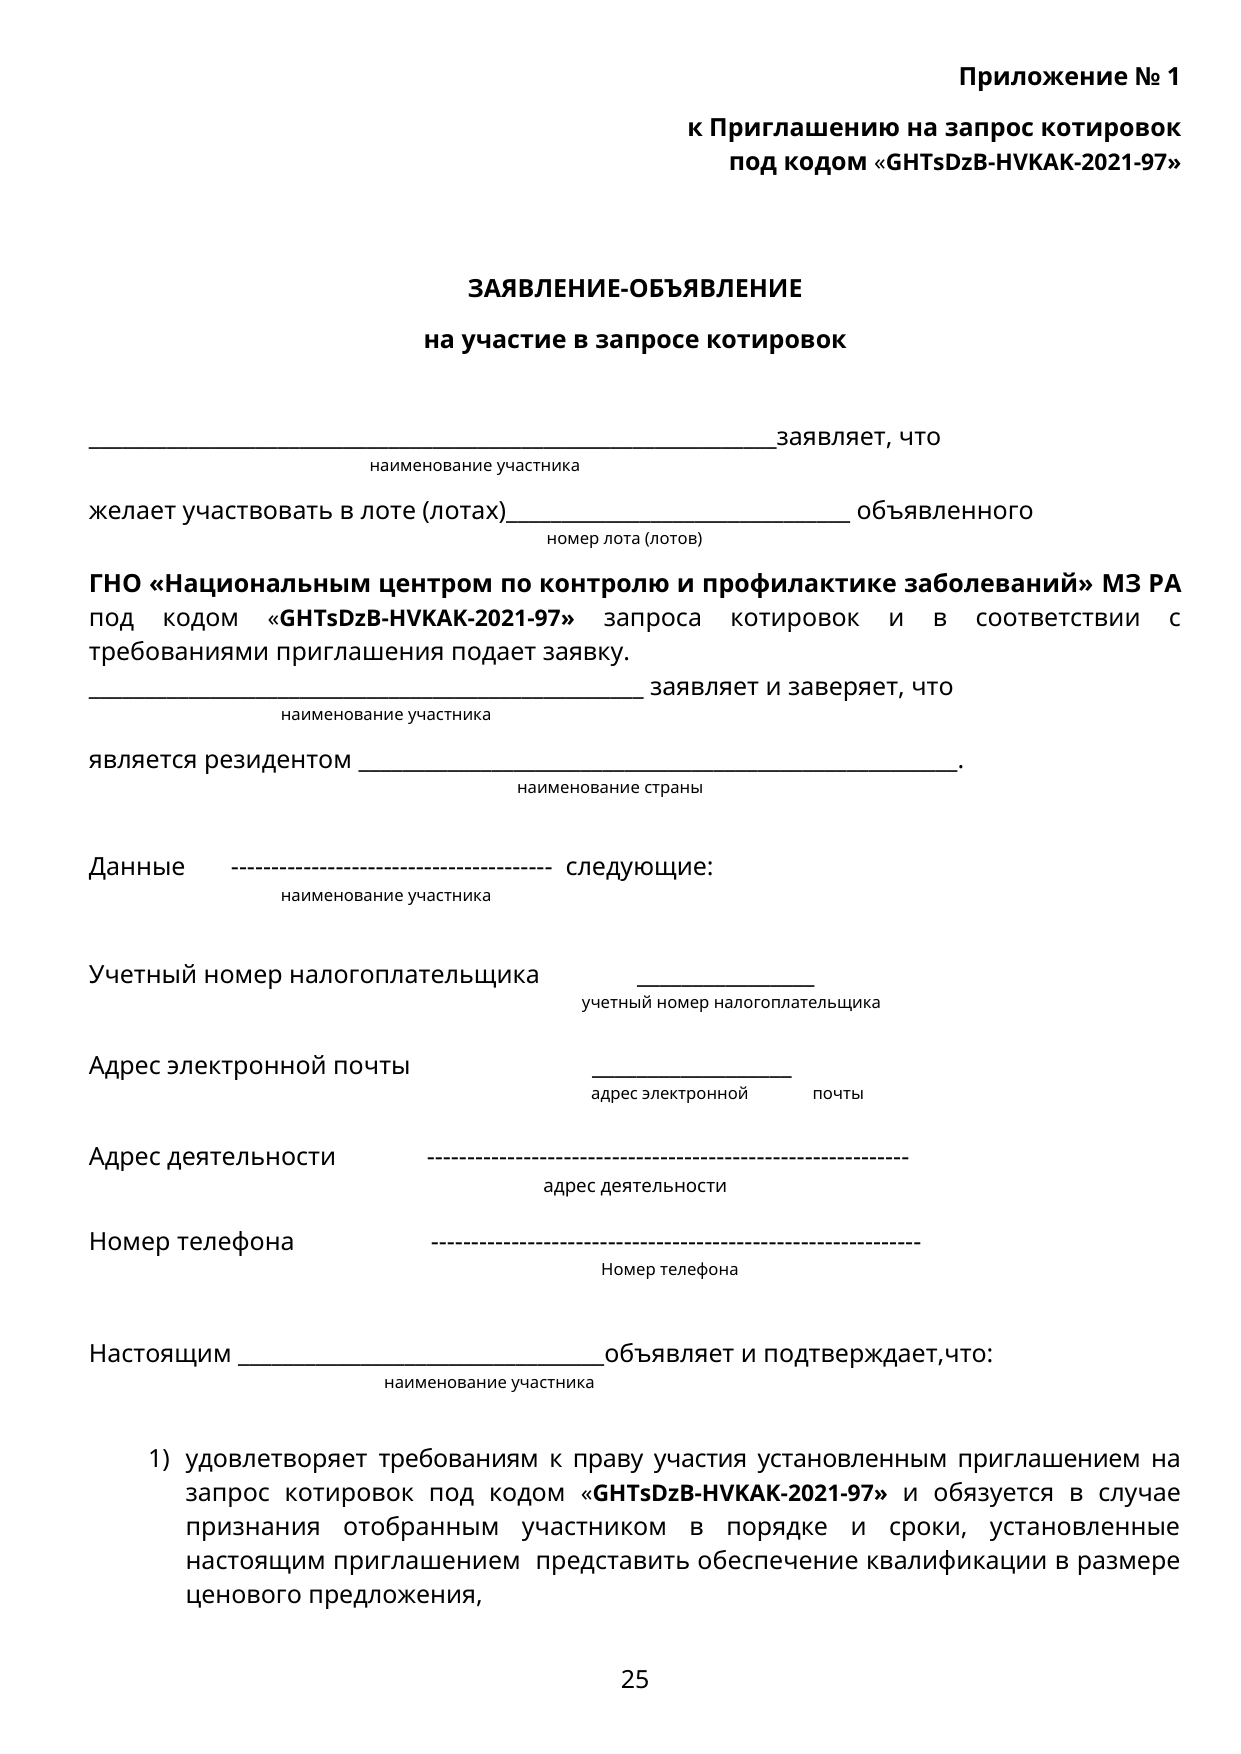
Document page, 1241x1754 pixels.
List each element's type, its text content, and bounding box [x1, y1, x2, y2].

text адрес деятельности [89, 1172, 1181, 1198]
subtitle на участие в запросе котировок [89, 322, 1181, 356]
text ______________________________________________________________заявляет, что [89, 419, 1181, 453]
text учетный номер налогоплательщика [517, 991, 1181, 1013]
text Настоящим _________________________________объявляет и подтверждает,что: [89, 1336, 1181, 1370]
text __________________________________________________ заявляет и заверяет, что [89, 668, 1181, 702]
text наименование участника [369, 453, 1181, 476]
text наименование участника [281, 702, 1181, 725]
text ГНО «Национальным центром по контролю и профилактике заболеваний» МЗ РА под кодом «GHTsDzB-HVKAK-2021-97» запроса котировок и в соответствии с требованиями приглашения подает заявку. [89, 566, 1181, 668]
text ЗАЯВЛЕНИЕ-ОБЪЯВЛЕНИЕ [89, 271, 1181, 305]
text адрес электронной почты [443, 1081, 1181, 1104]
text наименование страны [517, 776, 1181, 798]
text наименование участника [281, 883, 1181, 906]
text наименование участника [384, 1370, 1181, 1393]
text номер лота (лотов) [546, 527, 1181, 549]
text Данные ---------------------------------------- следующие: [89, 849, 1181, 883]
list удовлетворяет требованиям к праву участия установленным приглашением на запрос котировок под кодом «GHTsDzB-HVKAK-2021-97» и обязуется в случае признания отобранным участником в порядке и сроки, установленные настоящим приглашением представить обеспечение квалификации в размере ценового предложения, [148, 1441, 1181, 1611]
text желает участвовать в лоте (лотах)_______________________________ объявленного [89, 492, 1181, 527]
text Приложение № 1 [89, 59, 1181, 93]
text Номер телефона ------------------------------------------------------------- [89, 1223, 1181, 1257]
text Адрес деятельности ------------------------------------------------------------ [89, 1138, 1181, 1172]
text к Приглашению на запрос котировок под кодом «GHTsDzB-HVKAK-2021-97» [89, 110, 1181, 178]
text является резидентом ______________________________________________________. [89, 742, 1181, 776]
text Адрес электронной почты __________________ [89, 1047, 1181, 1081]
text Номер телефона [458, 1257, 1181, 1280]
text Учетный номер налогоплательщика ________________ [89, 957, 1181, 991]
